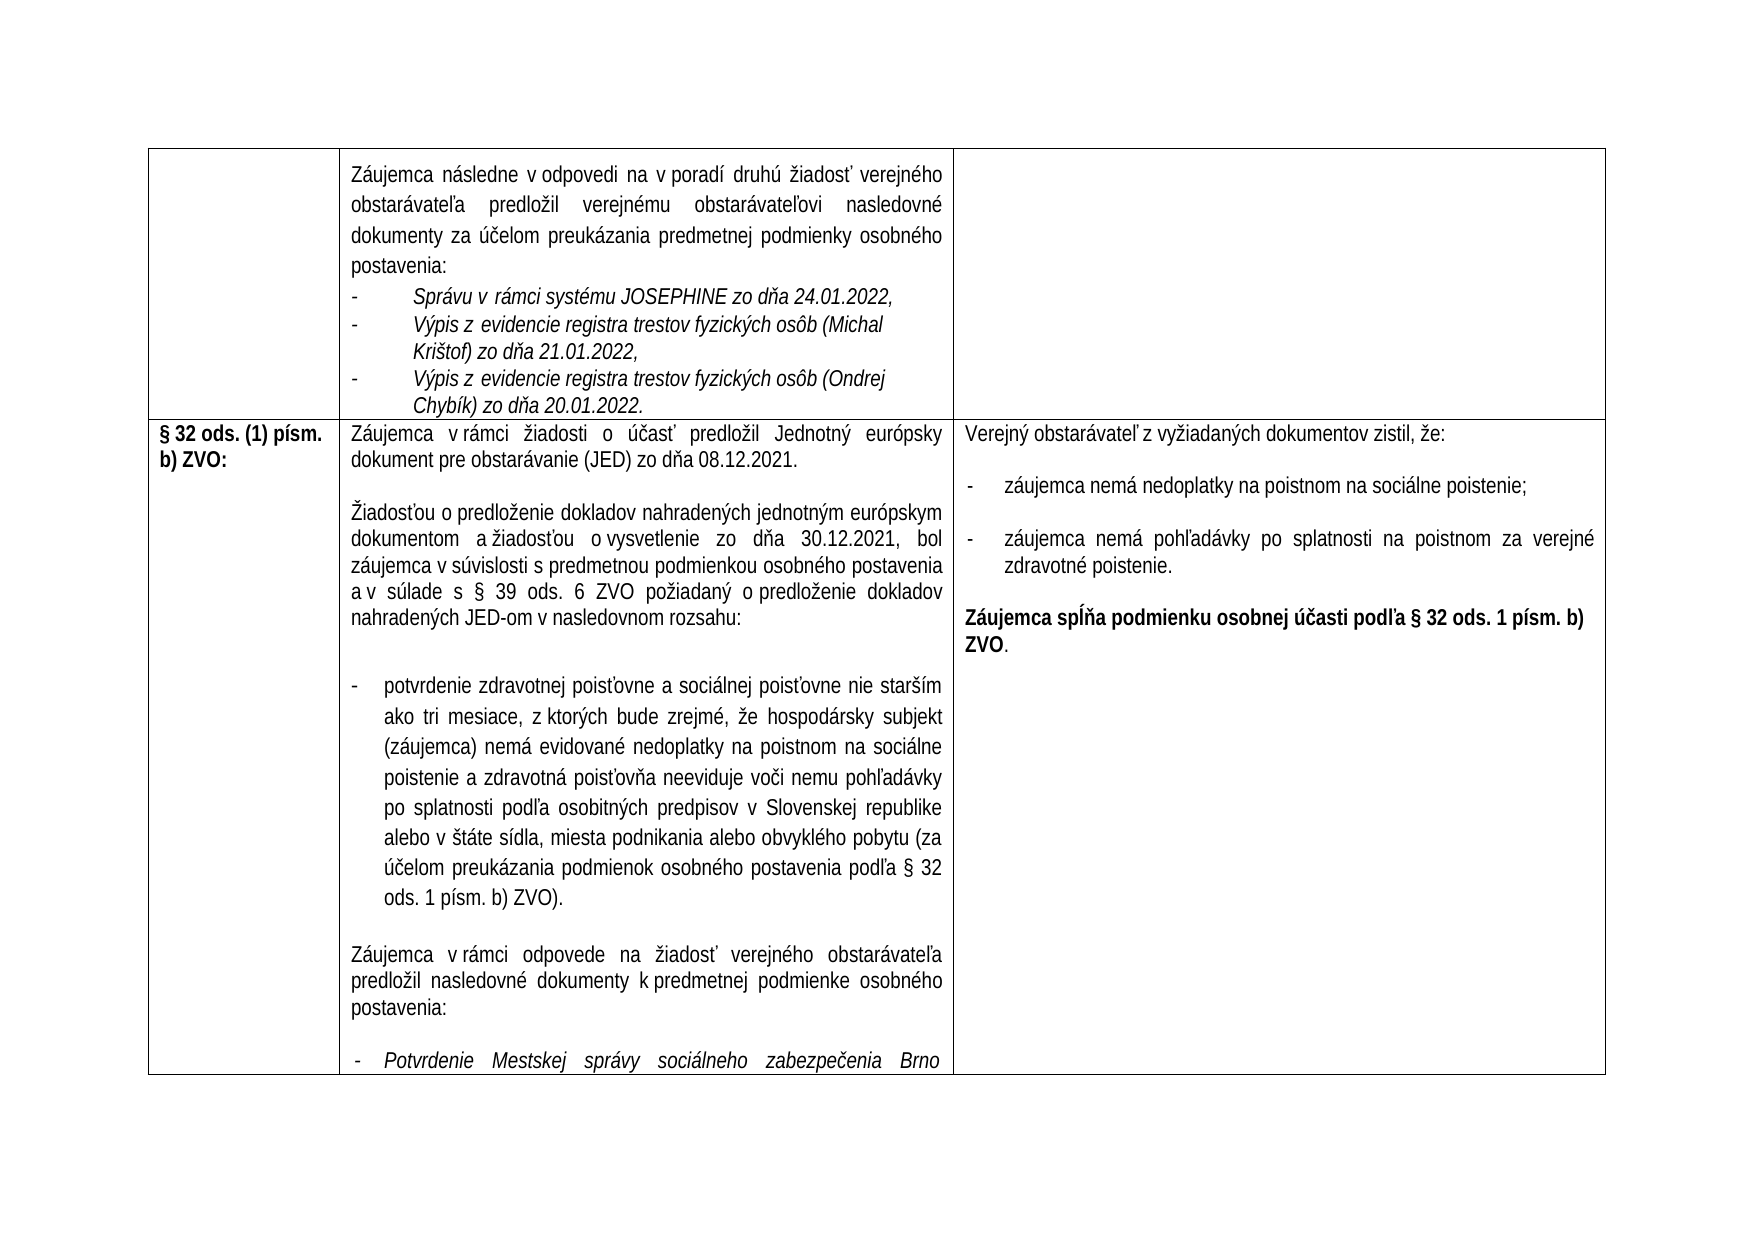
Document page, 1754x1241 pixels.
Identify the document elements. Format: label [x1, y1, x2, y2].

table_cell [149, 149, 339, 419]
table_cell [954, 149, 1605, 419]
table_cell [340, 420, 953, 1074]
table_cell [954, 420, 1605, 1074]
table_cell [340, 149, 953, 419]
table_cell [149, 420, 339, 1074]
